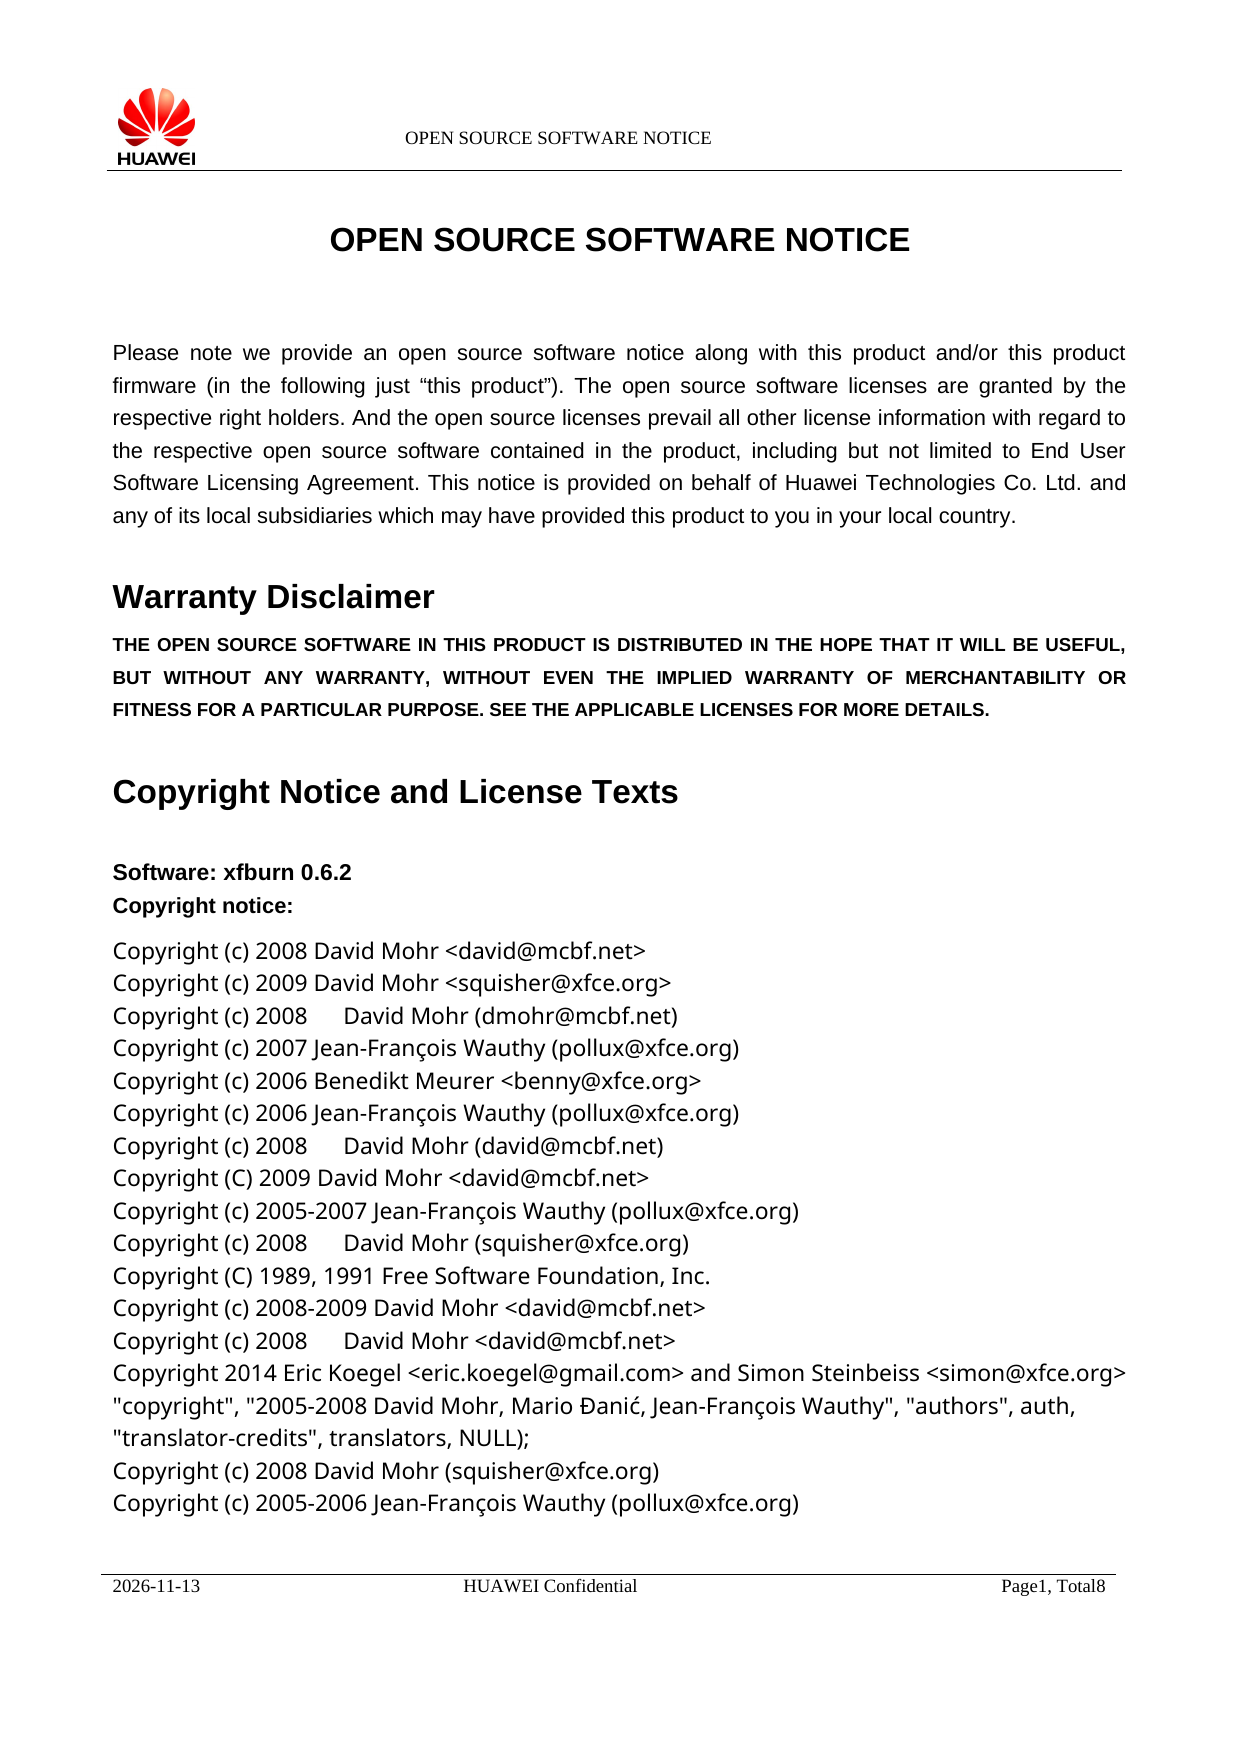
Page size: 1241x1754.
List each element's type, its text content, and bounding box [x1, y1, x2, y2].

title Software: xfburn 0.6.2 [112, 856, 1128, 889]
text Copyright Notice and License Texts [112, 759, 1128, 824]
text The open source software in this product is distributed in the hope that it will be useful, but WITHOUT ANY WARRANTY, without even the implied warranty of MERCHANTABILITY or FITNESS FOR A PARTICULAR PURPOSE. See the applicable licenses for more details. [112, 629, 1128, 726]
text Please note we provide an open source software notice along with this product and/or this product firmware (in the following just “this product”). The open source software licenses are granted by the respective right holders. And the open source licenses prevail all other license information with regard to the respective open source software contained in the product, including but not limited to End User Software Licensing Agreement. This notice is provided on behalf of Huawei Technologies Co. Ltd. and any of its local subsidiaries which may have provided this product to you in your local country. [112, 336, 1128, 531]
text Warranty Disclaimer [112, 564, 1128, 629]
text Copyright (c) 2008 David Mohr <david@mcbf.net> Copyright (c) 2009 David Mohr <squisher@xfce.org> Copyright (c) 2008 David Mohr (dmohr@mcbf.net) Copyright (c) 2007 Jean-François Wauthy (pollux@xfce.org) Copyright (c) 2006 Benedikt Meurer <benny@xfce.org> Copyright (c) 2006 Jean-François Wauthy (pollux@xfce.org) Copyright (c) 2008 David Mohr (david@mcbf.net) Copyright (C) 2009 David Mohr <david@mcbf.net> Copyright (c) 2005-2007 Jean-François Wauthy (pollux@xfce.org) Copyright (c) 2008 David Mohr (squisher@xfce.org) Copyright (C) 1989, 1991 Free Software Foundation, Inc. Copyright (c) 2008-2009 David Mohr <david@mcbf.net> Copyright (c) 2008 David Mohr <david@mcbf.net> Copyright 2014 Eric Koegel <eric.koegel@gmail.com> and Simon Steinbeiss <simon@xfce.org> "copyright", "2005-2008 David Mohr, Mario Đanić, Jean-François Wauthy", "authors", auth, "translator-credits", translators, NULL); Copyright (c) 2008 David Mohr (squisher@xfce.org) Copyright (c) 2005-2006 Jean-François Wauthy (pollux@xfce.org) [112, 934, 1128, 1551]
picture [118, 88, 195, 165]
text Copyright notice: [112, 889, 1128, 921]
text OPEN SOURCE SOFTWARE NOTICE [112, 206, 1128, 271]
